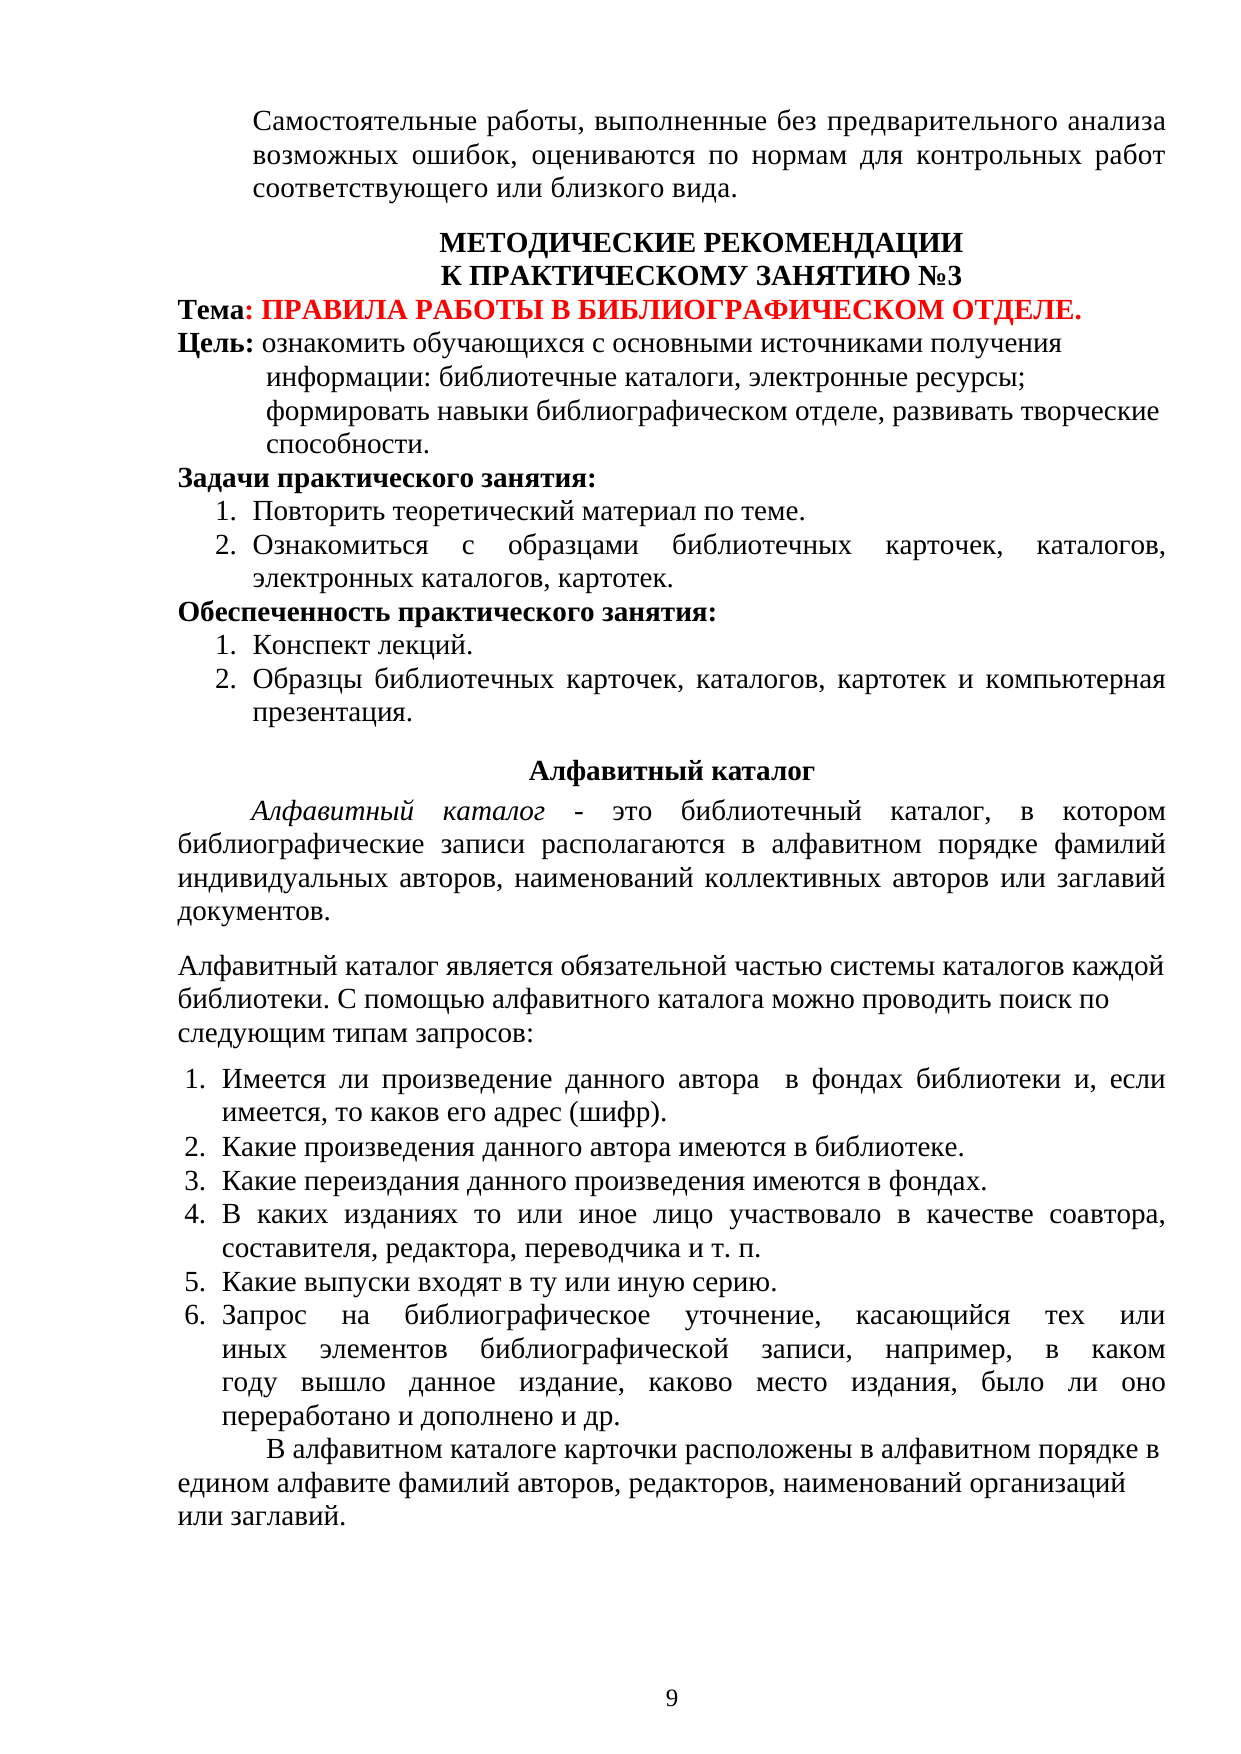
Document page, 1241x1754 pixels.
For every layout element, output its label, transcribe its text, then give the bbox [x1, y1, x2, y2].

text Цель: ознакомить обучающихся с основными источниками получения информации: библиотечные каталоги, электронные ресурсы; формировать навыки библиографическом отделе, развивать творческие способности. [177, 326, 1167, 460]
text В алфавитном каталоге карточки расположены в алфавитном порядке в едином алфавите фамилий авторов, редакторов, наименований организаций или заглавий. [177, 1431, 1167, 1532]
text Алфавитный каталог - это библиотечный каталог, в котором библиографические записи располагаются в алфавитном порядке фамилий индивидуальных авторов, наименований коллективных авторов или заглавий документов. [177, 793, 1167, 927]
list Конспект лекций. [215, 627, 1167, 661]
list Образцы библиотечных карточек, каталогов, картотек и компьютерная презентация. [215, 661, 1167, 728]
list Какие произведения данного автора имеются в библиотеке. [184, 1129, 1167, 1163]
list Какие выпуски входят в ту или иную серию. [184, 1264, 1167, 1297]
list Повторить теоретический материал по теме. [215, 493, 1167, 527]
list Самостоятельные работы, выполненные без предварительного анализа возможных ошибок, оцениваются по нормам для контрольных работ соответствующего или близкого вида. [252, 103, 1167, 204]
list Ознакомиться с образцами библиотечных карточек, каталогов, электронных каталогов, картотек. [215, 527, 1167, 594]
list Запрос на библиографическое уточнение, касающийся тех или иных элементов библиографической записи, например, в каком году вышло данное издание, каково место издания, было ли оно переработано и дополнено и др. [184, 1297, 1167, 1431]
text Тема: ПРАВИЛА РАБОТЫ В БИБЛИОГРАФИЧЕСКОМ ОТДЕЛЕ. [177, 292, 1167, 326]
text МЕТОДИЧЕСКИЕ РЕКОМЕНДАЦИИ [177, 225, 1167, 258]
list В каких изданиях то или иное лицо участвовало в качестве соавтора, составителя, редактора, переводчика и т. п. [184, 1197, 1167, 1264]
text Задачи практического занятия: [177, 460, 1167, 493]
list Какие переиздания данного произведения имеются в фондах. [184, 1163, 1167, 1197]
text Алфавитный каталог является обязательной частью системы каталогов каждой библиотеки. С помощью алфавитного каталога можно проводить поиск по следующим типам запросов: [177, 948, 1167, 1048]
subtitle Алфавитный каталог [177, 753, 1167, 787]
text Обеспеченность практического занятия: [177, 594, 1167, 627]
text К ПРАКТИЧЕСКОМУ ЗАНЯТИЮ №3 [177, 258, 1167, 292]
list Имеется ли произведение данного автора в фондах библиотеки и, если имеется, то каков его адрес (шифр). [184, 1061, 1167, 1128]
